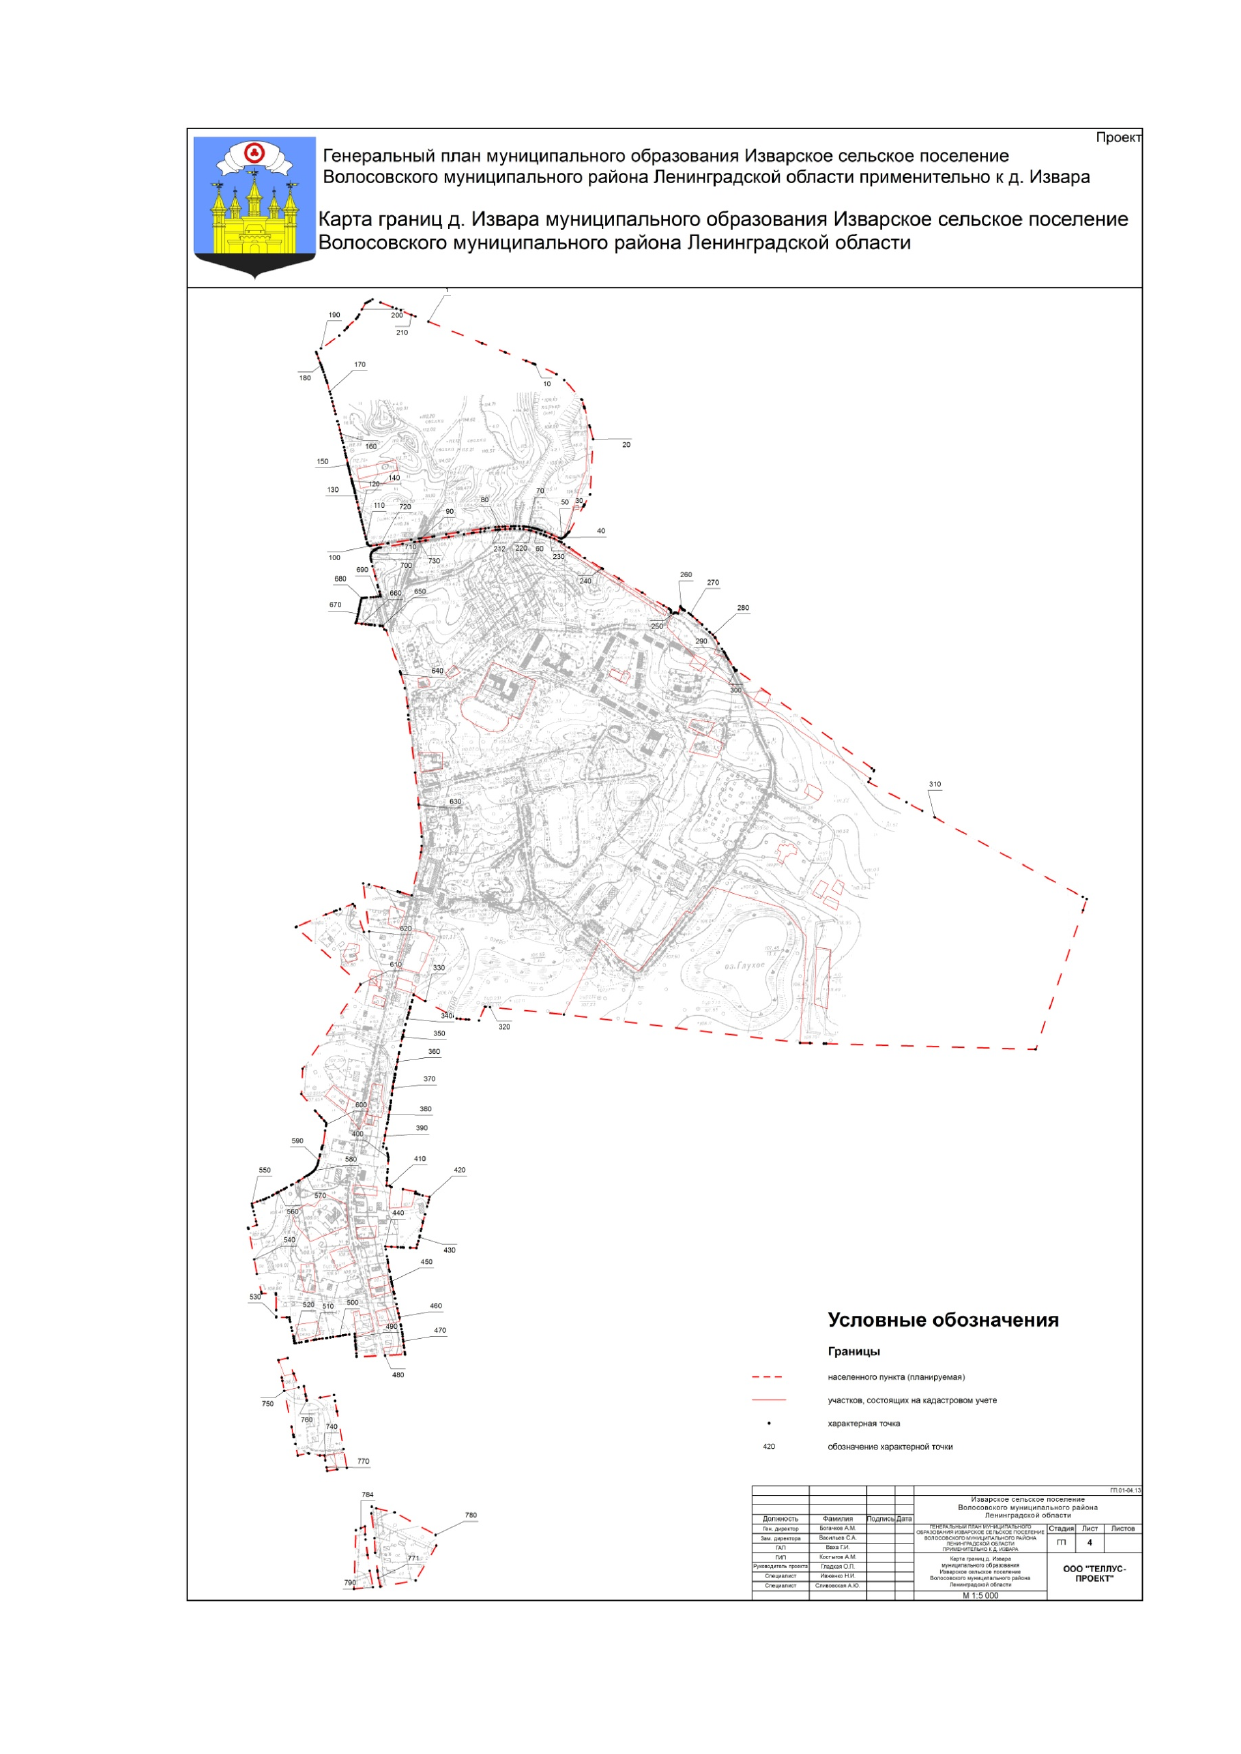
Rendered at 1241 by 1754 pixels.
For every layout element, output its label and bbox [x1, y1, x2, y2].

picture [177, 118, 1152, 1610]
